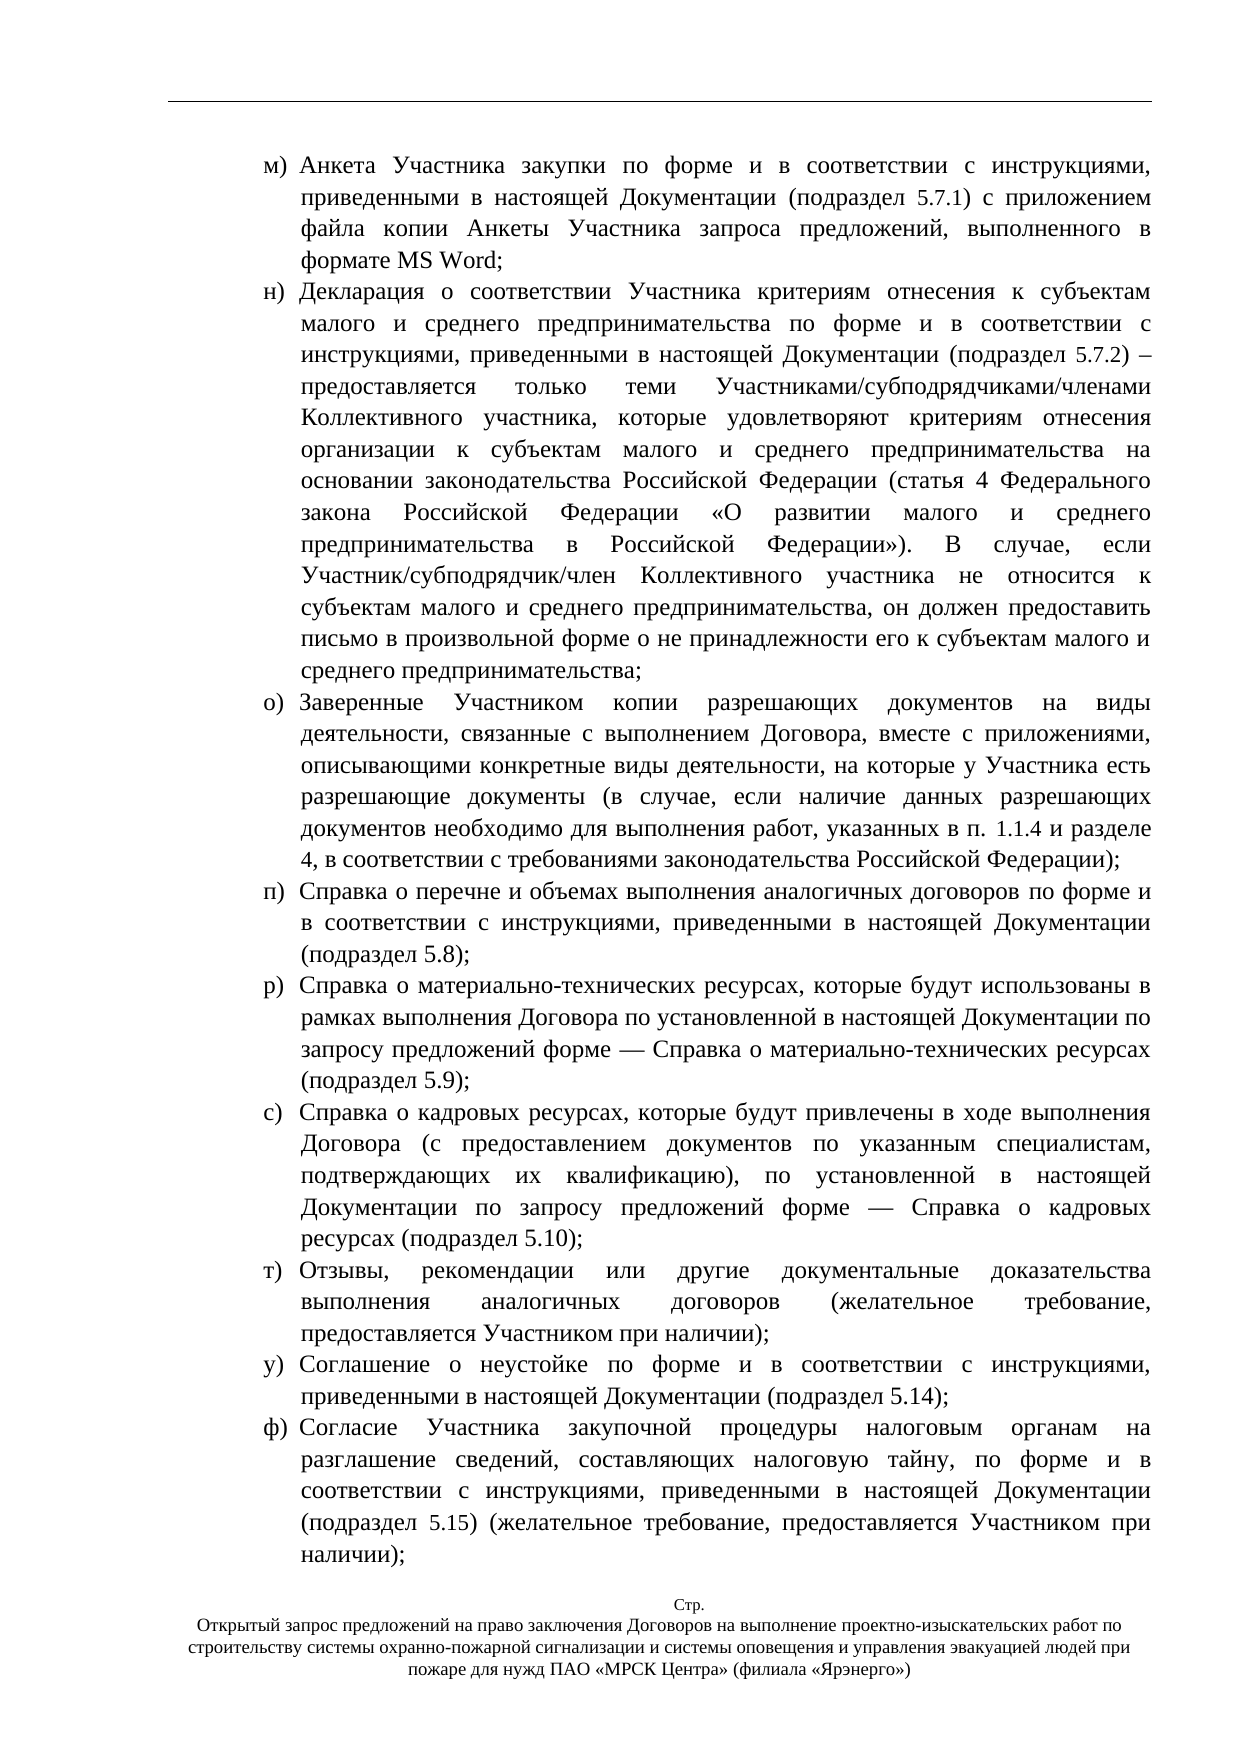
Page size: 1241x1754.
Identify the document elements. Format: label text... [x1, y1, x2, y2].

list Заверенные Участником копии разрешающих документов на виды деятельности, связанные с выполнением Договора, вместе с приложениями, описывающими конкретные виды деятельности, на которые у Участника есть разрешающие документы (в случае, если наличие данных разрешающих документов необходимо для выполнения работ, указанных в п. 1.1.4 и разделе 4, в соответствии с требованиями законодательства Российской Федерации); [263, 687, 1152, 873]
list Справка о материально-технических ресурсах, которые будут использованы в рамках выполнения Договора по установленной в настоящей Документации по запросу предложений форме — Справка о материально-технических ресурсах (подраздел 5.9); [263, 971, 1152, 1094]
list Справка о перечне и объемах выполнения аналогичных договоров по форме и в соответствии с инструкциями, приведенными в настоящей Документации (подраздел 5.8); [263, 876, 1152, 968]
list Справка о кадровых ресурсах, которые будут привлечены в ходе выполнения Договора (с предоставлением документов по указанным специалистам, подтверждающих их квалификацию), по установленной в настоящей Документации по запросу предложений форме — Справка о кадровых ресурсах (подраздел 5.10); [263, 1097, 1152, 1252]
list Анкета Участника закупки по форме и в соответствии с инструкциями, приведенными в настоящей Документации (подраздел 5.7.1) с приложением файла копии Анкеты Участника запроса предложений, выполненного в формате MS Word; [263, 150, 1152, 273]
list Отзывы, рекомендации или другие документальные доказательства выполнения аналогичных договоров (желательное требование, предоставляется Участником при наличии); [263, 1255, 1152, 1347]
list Декларация о соответствии Участника критериям отнесения к субъектам малого и среднего предпринимательства по форме и в соответствии с инструкциями, приведенными в настоящей Документации (подраздел 5.7.2) – предоставляется только теми Участниками/субподрядчиками/членами Коллективного участника, которые удовлетворяют критериям отнесения организации к субъектам малого и среднего предпринимательства на основании законодательства Российской Федерации (статья 4 Федерального закона Российской Федерации «О развитии малого и среднего предпринимательства в Российской Федерации»). В случае, если Участник/субподрядчик/член Коллективного участника не относится к субъектам малого и среднего предпринимательства, он должен предоставить письмо в произвольной форме о не принадлежности его к субъектам малого и среднего предпринимательства; [263, 276, 1152, 684]
list Согласие Участника закупочной процедуры налоговым органам на разглашение сведений, составляющих налоговую тайну, по форме и в соответствии с инструкциями, приведенными в настоящей Документации (подраздел 5.15) (желательное требование, предоставляется Участником при наличии); [263, 1412, 1152, 1567]
list Соглашение о неустойке по форме и в соответствии с инструкциями, приведенными в настоящей Документации (подраздел 5.14); [263, 1349, 1152, 1410]
